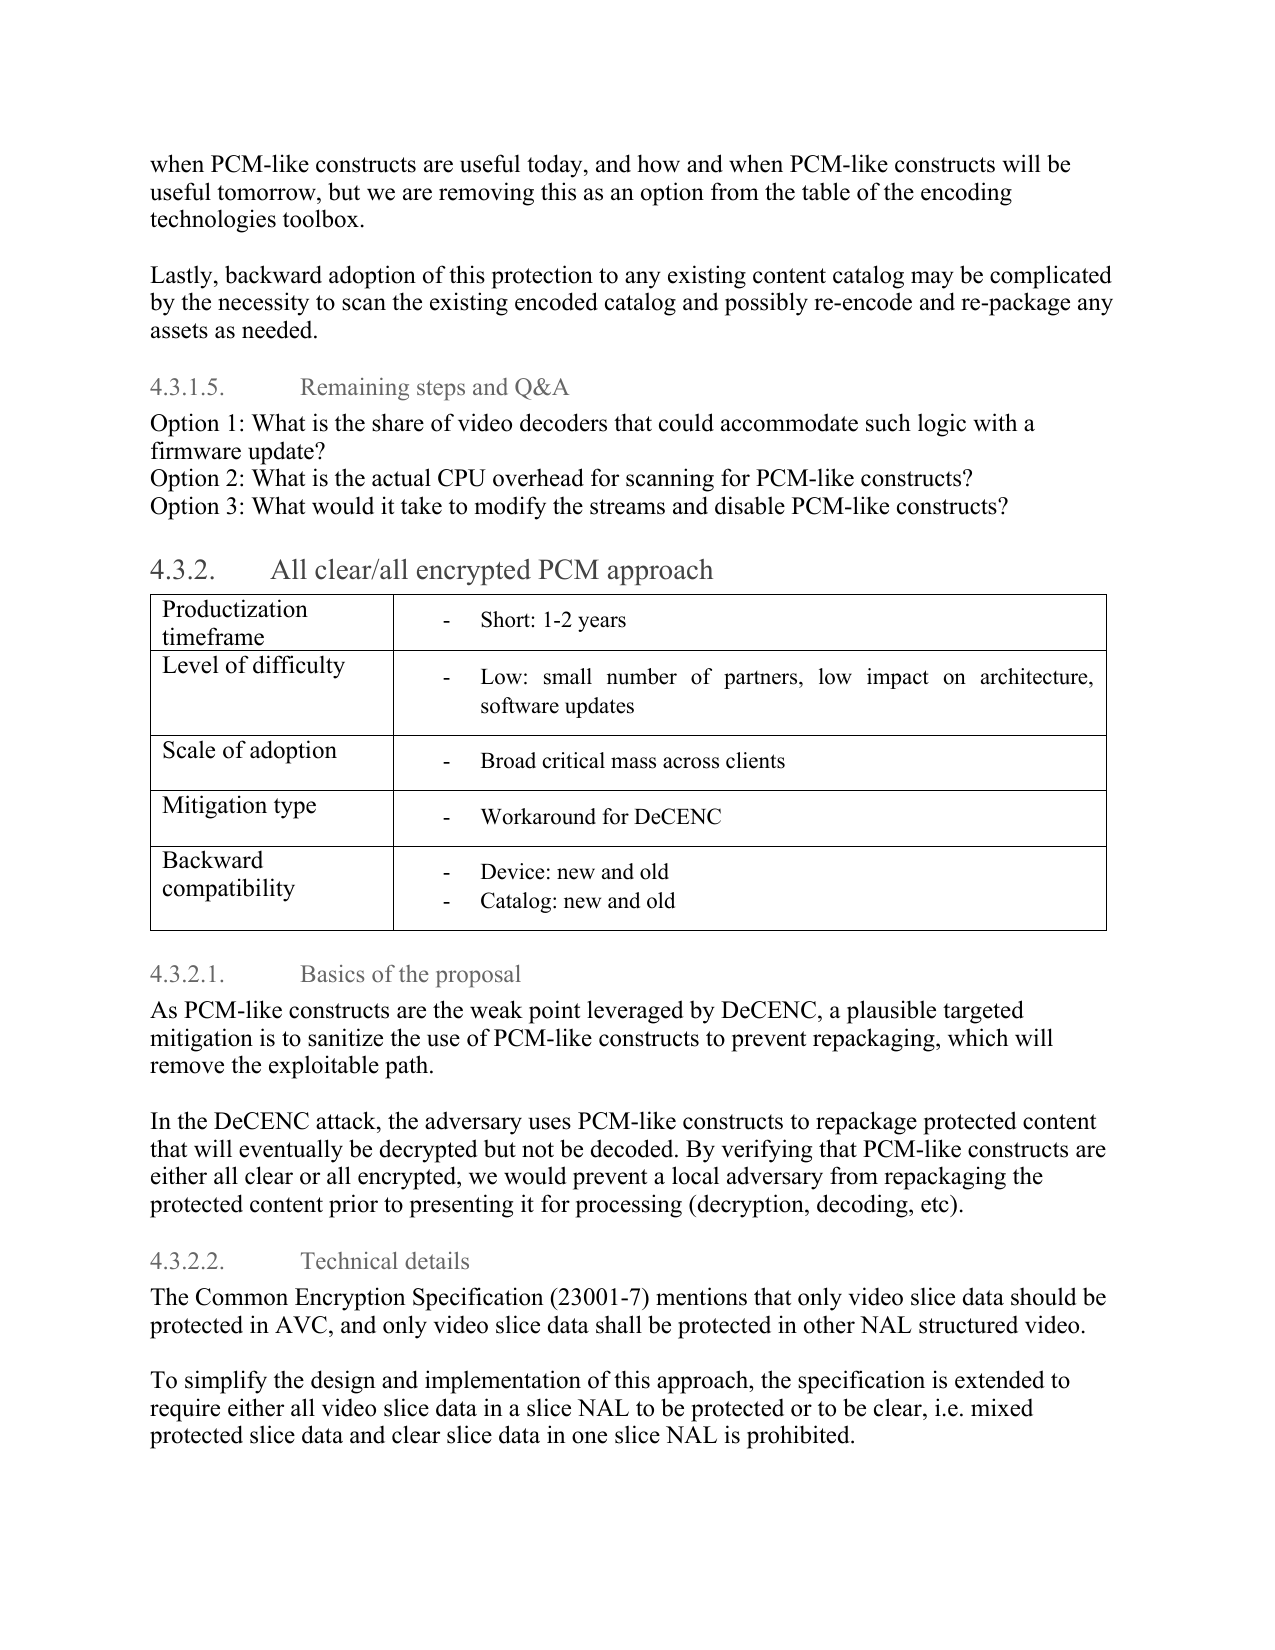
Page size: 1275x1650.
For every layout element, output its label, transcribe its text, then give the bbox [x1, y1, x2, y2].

text Lastly, backward adoption of this protection to any existing content catalog may be complicated by the necessity to scan the existing encoded catalog and possibly re-encode and re-package any assets as needed. [150, 261, 1125, 344]
table_cell Device: new and old Catalog: new and old [394, 847, 1106, 930]
table_cell Workaround for DeCENC [394, 791, 1106, 846]
table_cell Level of difficulty [151, 651, 393, 735]
table_header Productization timeframe [151, 595, 393, 650]
table_cell Mitigation type [151, 791, 393, 846]
subtitle All clear/all encrypted PCM approach [150, 553, 1125, 586]
text Option 2: What is the actual CPU overhead for scanning for PCM-like constructs? [150, 464, 1125, 492]
text Option 1: What is the share of video decoders that could accommodate such logic with a firmware update? [150, 409, 1125, 464]
table_cell Broad critical mass across clients [394, 736, 1106, 790]
subtitle Basics of the proposal [150, 960, 1125, 988]
subtitle Technical details [150, 1247, 1125, 1275]
table_cell Scale of adoption [151, 736, 393, 790]
text To simplify the design and implementation of this approach, the specification is extended to require either all video slice data in a slice NAL to be protected or to be clear, i.e. mixed protected slice data and clear slice data in one slice NAL is prohibited. [150, 1366, 1125, 1449]
text In the DeCENC attack, the adversary uses to repackage protected content that will eventually be decrypted but not be decoded. By verifying that are either all clear or all encrypted, we would prevent a local adversary from repackaging the protected content prior to presenting it for processing (decryption, decoding, etc). [150, 1107, 1125, 1218]
text Option 3: What would it take to modify the streams and disable PCM-like constructs? [150, 492, 1125, 520]
table_cell Low: small number of partners, low impact on architecture, software updates [394, 651, 1106, 735]
subtitle Remaining steps and Q&A [150, 373, 1125, 401]
table_cell Backward compatibility [151, 847, 393, 930]
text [150, 150, 1125, 233]
table_header Short: 1-2 years [394, 595, 1106, 650]
text As PCM-like constructs are the weak point leveraged by DeCENC, a plausible targeted mitigation is to sanitize the use of PCM-like constructs to prevent repackaging, which will remove the exploitable path. [150, 996, 1125, 1079]
